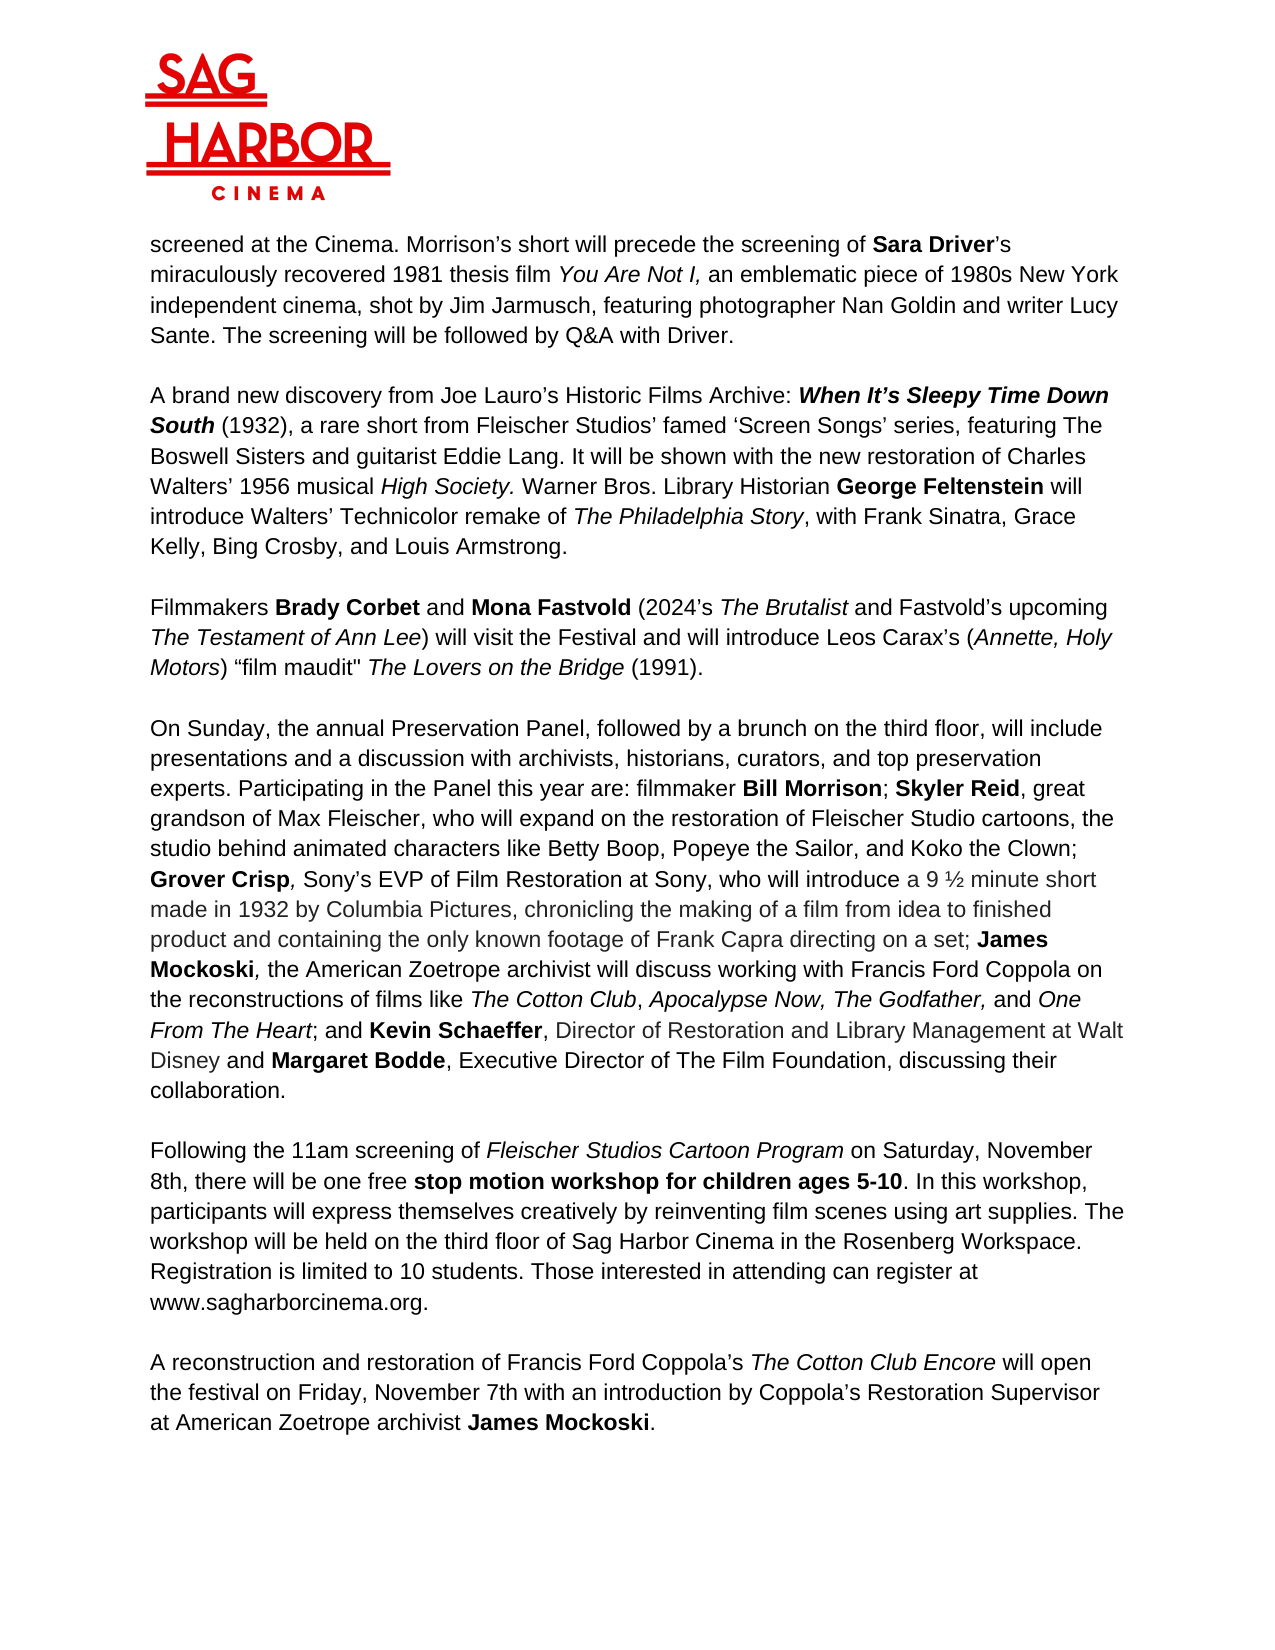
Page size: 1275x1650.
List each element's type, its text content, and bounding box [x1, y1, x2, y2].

text Following the 11am screening of Fleischer Studios Cartoon Program on Saturday, November 8th, there will be one free stop motion workshop for children ages 5-10. In this workshop, participants will express themselves creatively by reinventing film scenes using art supplies. The workshop will be held on the third floor of Sag Harbor Cinema in the Rosenberg Workspace. Registration is limited to 10 students. Those interested in attending can register at www.sagharborcinema.org. [150, 1137, 1125, 1315]
picture [118, 28, 425, 228]
text A brand new discovery from Joe Lauro’s Historic Films Archive: When It’s Sleepy Time Down South (1932), a rare short from Fleischer Studios’ famed ‘Screen Songs’ series, featuring The Boswell Sisters and guitarist Eddie Lang. It will be shown with the new restoration of Charles Walters’ 1956 musical High Society. Warner Bros. Library Historian George Feltenstein will introduce Walters’ Technicolor remake of The Philadelphia Story, with Frank Sinatra, Grace Kelly, Bing Crosby, and Louis Armstrong. [150, 382, 1125, 559]
text A reconstruction and restoration of Francis Ford Coppola’s The Cotton Club Encore will open the festival on Friday, November 7th with an introduction by Coppola’s Restoration Supervisor at American Zoetrope archivist James Mockoski. [150, 1349, 1125, 1436]
text On Sunday, the annual Preservation Panel, followed by a brunch on the third floor, will include presentations and a discussion with archivists, historians, curators, and top preservation experts. Participating in the Panel this year are: filmmaker Bill Morrison; Skyler Reid, great grandson of Max Fleischer, who will expand on the restoration of Fleischer Studio cartoons, the studio behind animated characters like Betty Boop, Popeye the Sailor, and Koko the Clown; Grover Crisp, Sony’s EVP of Film Restoration at Sony, who will introduce a 9 ½ minute short made in 1932 by Columbia Pictures, chronicling the making of a film from idea to finished product and containing the only known footage of Frank Capra directing on a set; James Mockoski, the American Zoetrope archivist will discuss working with Francis Ford Coppola on the reconstructions of films like The Cotton Club, Apocalypse Now, The Godfather, and One From The Heart; and Kevin Schaeffer, Director of Restoration and Library Management at Walt Disney and Margaret Bodde, Executive Director of The Film Foundation, discussing their collaboration. [150, 714, 1125, 1103]
text Filmmakers Brady Corbet and Mona Fastvold (2024’s The Brutalist and Fastvold’s upcoming The Testament of Ann Lee) will visit the Festival and will introduce Leos Carax’s (Annette, Holy Motors) “film maudit" The Lovers on the Bridge (1991). [150, 594, 1125, 680]
